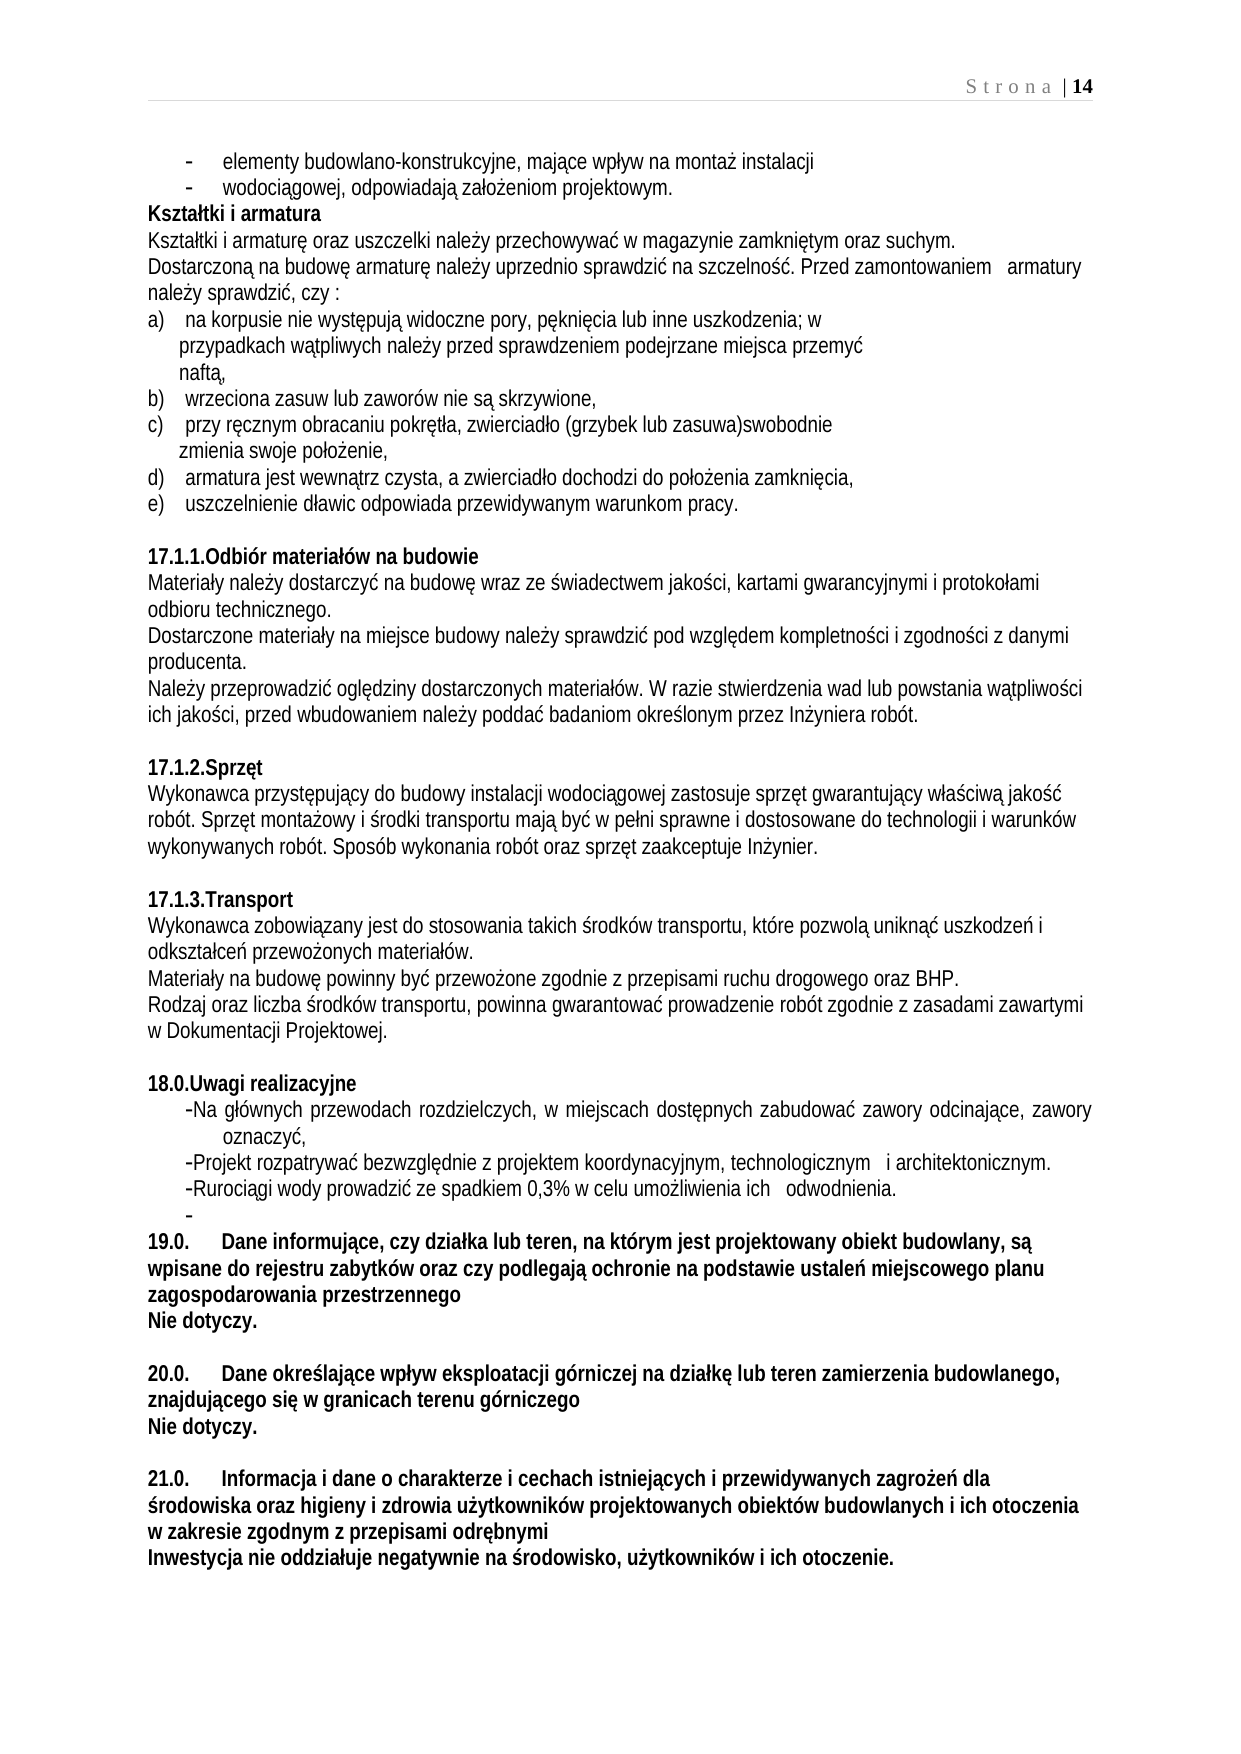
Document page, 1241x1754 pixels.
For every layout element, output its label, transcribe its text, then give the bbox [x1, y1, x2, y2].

text Należy przeprowadzić oględziny dostarczonych materiałów. W razie stwierdzenia wad lub powstania wątpliwości ich jakości, przed wbudowaniem należy poddać badaniom określonym przez Inżyniera robót. [148, 675, 1093, 727]
list Rurociągi wody prowadzić ze spadkiem 0,3% w celu umożliwienia ich odwodnienia. [185, 1175, 1093, 1202]
list przy ręcznym obracaniu pokrętła, zwierciadło (grzybek lub zasuwa)swobodnie [148, 411, 1093, 437]
text naftą, [148, 358, 1093, 385]
text Wykonawca zobowiązany jest do stosowania takich środków transportu, które pozwolą uniknąć uszkodzeń i odkształceń przewożonych materiałów. [148, 912, 1093, 964]
text przypadkach wątpliwych należy przed sprawdzeniem podejrzane miejsca przemyć [148, 332, 1093, 358]
list na korpusie nie występują widoczne pory, pęknięcia lub inne uszkodzenia; w [148, 306, 1093, 332]
text 19.0. Dane informujące, czy działka lub teren, na którym jest projektowany obiekt budowlany, są wpisane do rejestru zabytków oraz czy podlegają ochronie na podstawie ustaleń miejscowego planu zagospodarowania przestrzennego [148, 1228, 1093, 1307]
text Dostarczone materiały na miejsce budowy należy sprawdzić pod względem kompletności i zgodności z danymi producenta. [148, 622, 1093, 675]
list uszczelnienie dławic odpowiada przewidywanym warunkom pracy. [148, 490, 1093, 517]
list wrzeciona zasuw lub zaworów nie są skrzywione, [148, 385, 1093, 411]
text 17.1.1.Odbiór materiałów na budowie [148, 543, 1093, 569]
text 18.0.Uwagi realizacyjne [148, 1070, 1093, 1096]
text Rodzaj oraz liczba środków transportu, powinna gwarantować prowadzenie robót zgodnie z zasadami zawartymi w Dokumentacji Projektowej. [148, 991, 1093, 1044]
text Kształtki i armatura [148, 200, 1093, 227]
list Na głównych przewodach rozdzielczych, w miejscach dostępnych zabudować zawory odcinające, zawory oznaczyć, [185, 1096, 1093, 1149]
text 20.0. Dane określające wpływ eksploatacji górniczej na działkę lub teren zamierzenia budowlanego, znajdującego się w granicach terenu górniczego [148, 1360, 1093, 1413]
text 17.1.3.Transport [148, 886, 1093, 912]
text Nie dotyczy. [148, 1413, 1093, 1439]
text 17.1.2.Sprzęt [148, 754, 1093, 780]
list wodociągowej, odpowiadają założeniom projektowym. [185, 174, 1093, 200]
text Kształtki i armaturę oraz uszczelki należy przechowywać w magazynie zamkniętym oraz suchym. [148, 227, 1093, 253]
text Materiały należy dostarczyć na budowę wraz ze świadectwem jakości, kartami gwarancyjnymi i protokołami odbioru technicznego. [148, 569, 1093, 622]
text 21.0. Informacja i dane o charakterze i cechach istniejących i przewidywanych zagrożeń dla środowiska oraz higieny i zdrowia użytkowników projektowanych obiektów budowlanych i ich otoczenia w zakresie zgodnym z przepisami odrębnymi [148, 1465, 1093, 1544]
text Wykonawca przystępujący do budowy instalacji wodociągowej zastosuje sprzęt gwarantujący właściwą jakość robót. Sprzęt montażowy i środki transportu mają być w pełni sprawne i dostosowane do technologii i warunków wykonywanych robót. Sposób wykonania robót oraz sprzęt zaakceptuje Inżynier. [148, 780, 1093, 859]
list elementy budowlano-konstrukcyjne, mające wpływ na montaż instalacji [185, 148, 1093, 174]
text zmienia swoje położenie, [148, 437, 1093, 464]
text Nie dotyczy. [148, 1307, 1093, 1333]
text Materiały na budowę powinny być przewożone zgodnie z przepisami ruchu drogowego oraz BHP. [148, 964, 1093, 991]
text Inwestycja nie oddziałuje negatywnie na środowisko, użytkowników i ich otoczenie. [148, 1544, 1093, 1571]
list Projekt rozpatrywać bezwzględnie z projektem koordynacyjnym, technologicznym i architektonicznym. [185, 1149, 1093, 1175]
list armatura jest wewnątrz czysta, a zwierciadło dochodzi do położenia zamknięcia, [148, 464, 1093, 490]
text Dostarczoną na budowę armaturę należy uprzednio sprawdzić na szczelność. Przed zamontowaniem armatury należy sprawdzić, czy : [148, 253, 1093, 306]
